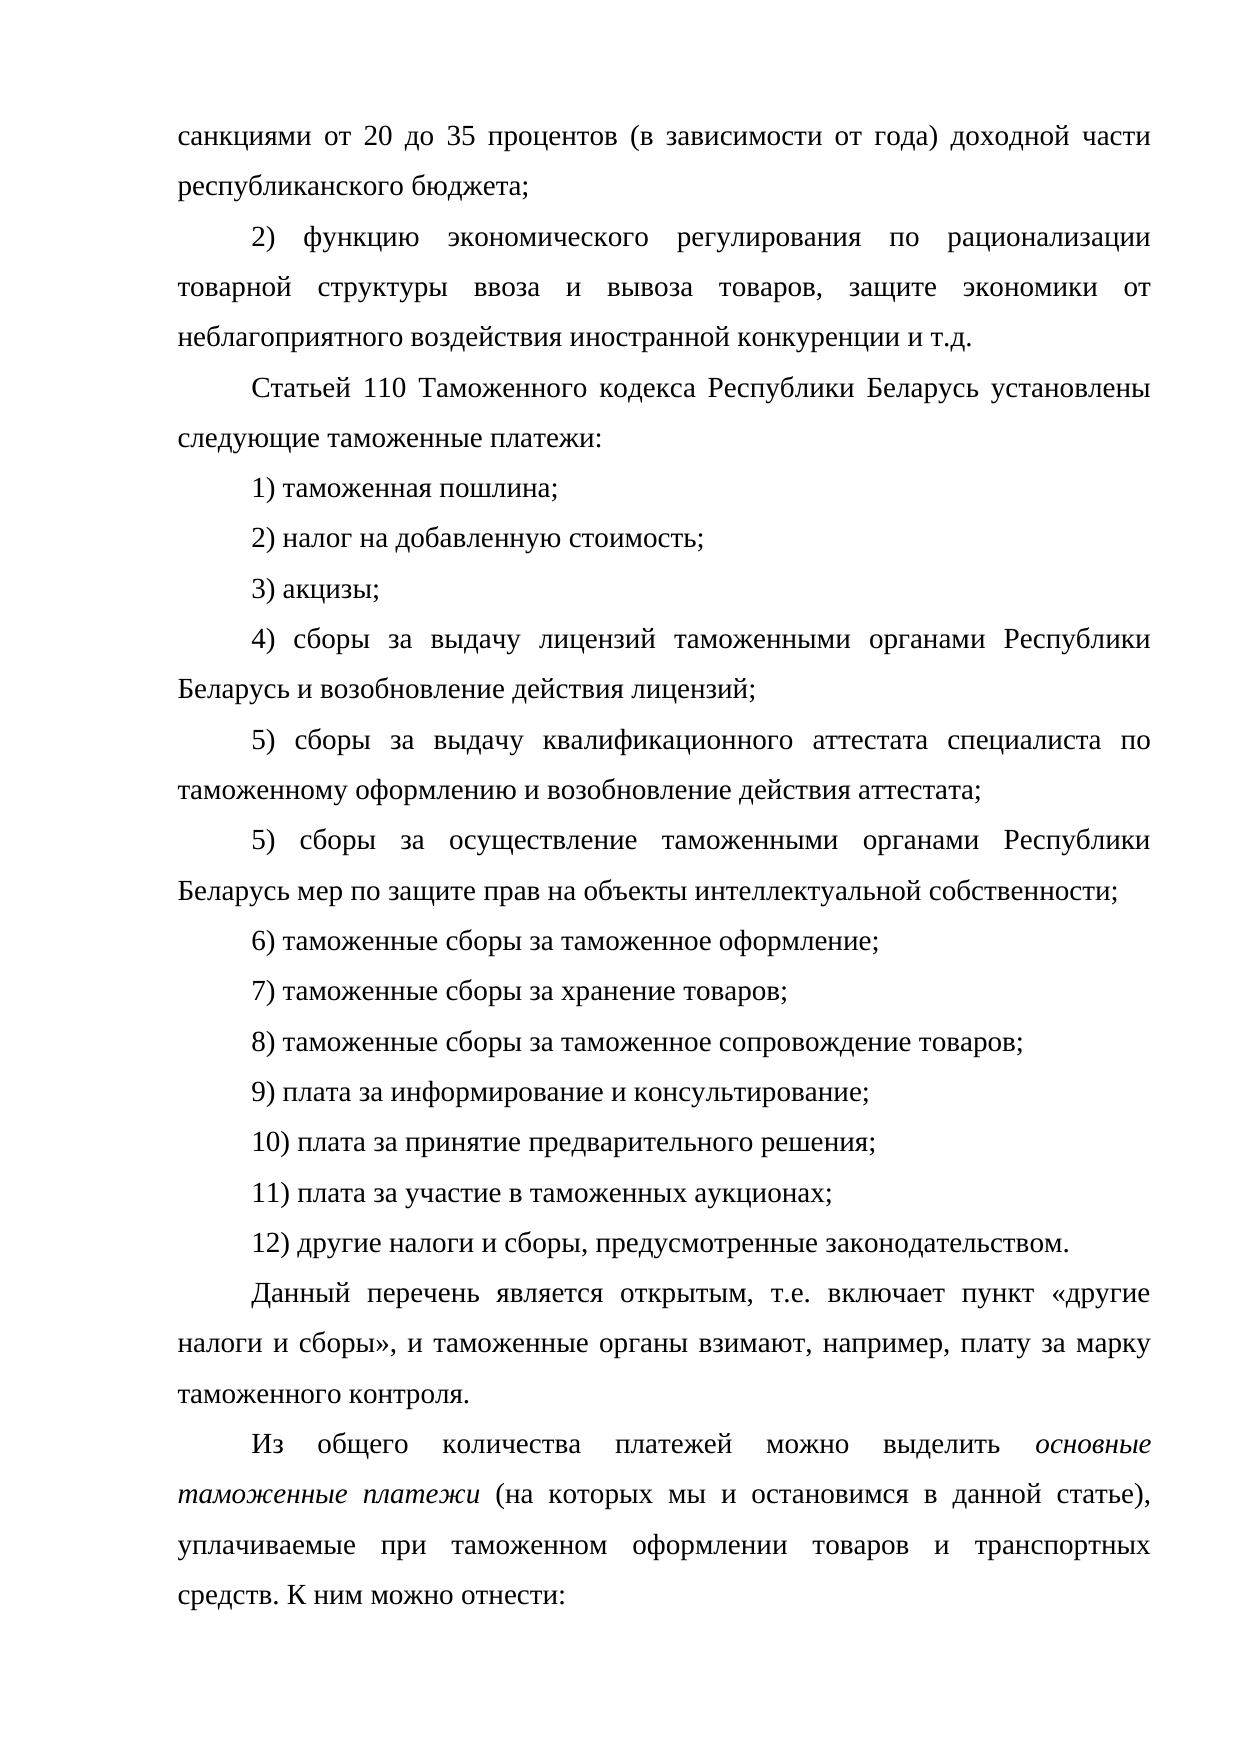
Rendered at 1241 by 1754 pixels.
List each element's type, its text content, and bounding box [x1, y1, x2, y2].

text 3) акцизы; [177, 571, 1152, 604]
text 6) таможенные сборы за таможенное оформление; [177, 923, 1152, 957]
text Данный перечень является открытым, т.е. включает пункт «другие налоги и сборы», и таможенные органы взимают, например, плату за марку таможенного контроля. [177, 1275, 1152, 1409]
text 4) сборы за выдачу лицензий таможенными органами Республики Беларусь и возобновление действия лицензий; [177, 621, 1152, 705]
text 9) плата за информирование и консультирование; [177, 1074, 1152, 1108]
text 11) плата за участие в таможенных аукционах; [177, 1175, 1152, 1208]
text Статьей 110 Таможенного кодекса Республики Беларусь установлены следующие таможенные платежи: [177, 370, 1152, 453]
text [177, 118, 1152, 202]
text Из общего количества платежей можно выделить основные таможенные платежи (на которых мы и остановимся в данной статье), уплачиваемые при таможенном оформлении товаров и транспортных средств. К ним можно отнести: [177, 1426, 1152, 1611]
text 1) таможенная пошлина; [177, 470, 1152, 504]
text 10) плата за принятие предварительного решения; [177, 1124, 1152, 1158]
text 8) таможенные сборы за таможенное сопровождение товаров; [177, 1024, 1152, 1057]
text 7) таможенные сборы за хранение товаров; [177, 973, 1152, 1007]
text 2) функцию экономического регулирования по рационализации товарной структуры ввоза и вывоза товаров, защите экономики от неблагоприятного воздействия иностранной конкуренции и т.д. [177, 219, 1152, 353]
text 5) сборы за осуществление таможенными органами Республики Беларусь мер по защите прав на объекты интеллектуальной собственности; [177, 822, 1152, 906]
text 2) налог на добавленную стоимость; [177, 521, 1152, 554]
text 5) сборы за выдачу квалификационного аттестата специалиста по таможенному оформлению и возобновление действия аттестата; [177, 722, 1152, 806]
text 12) другие налоги и сборы, предусмотренные законодательством. [177, 1225, 1152, 1258]
